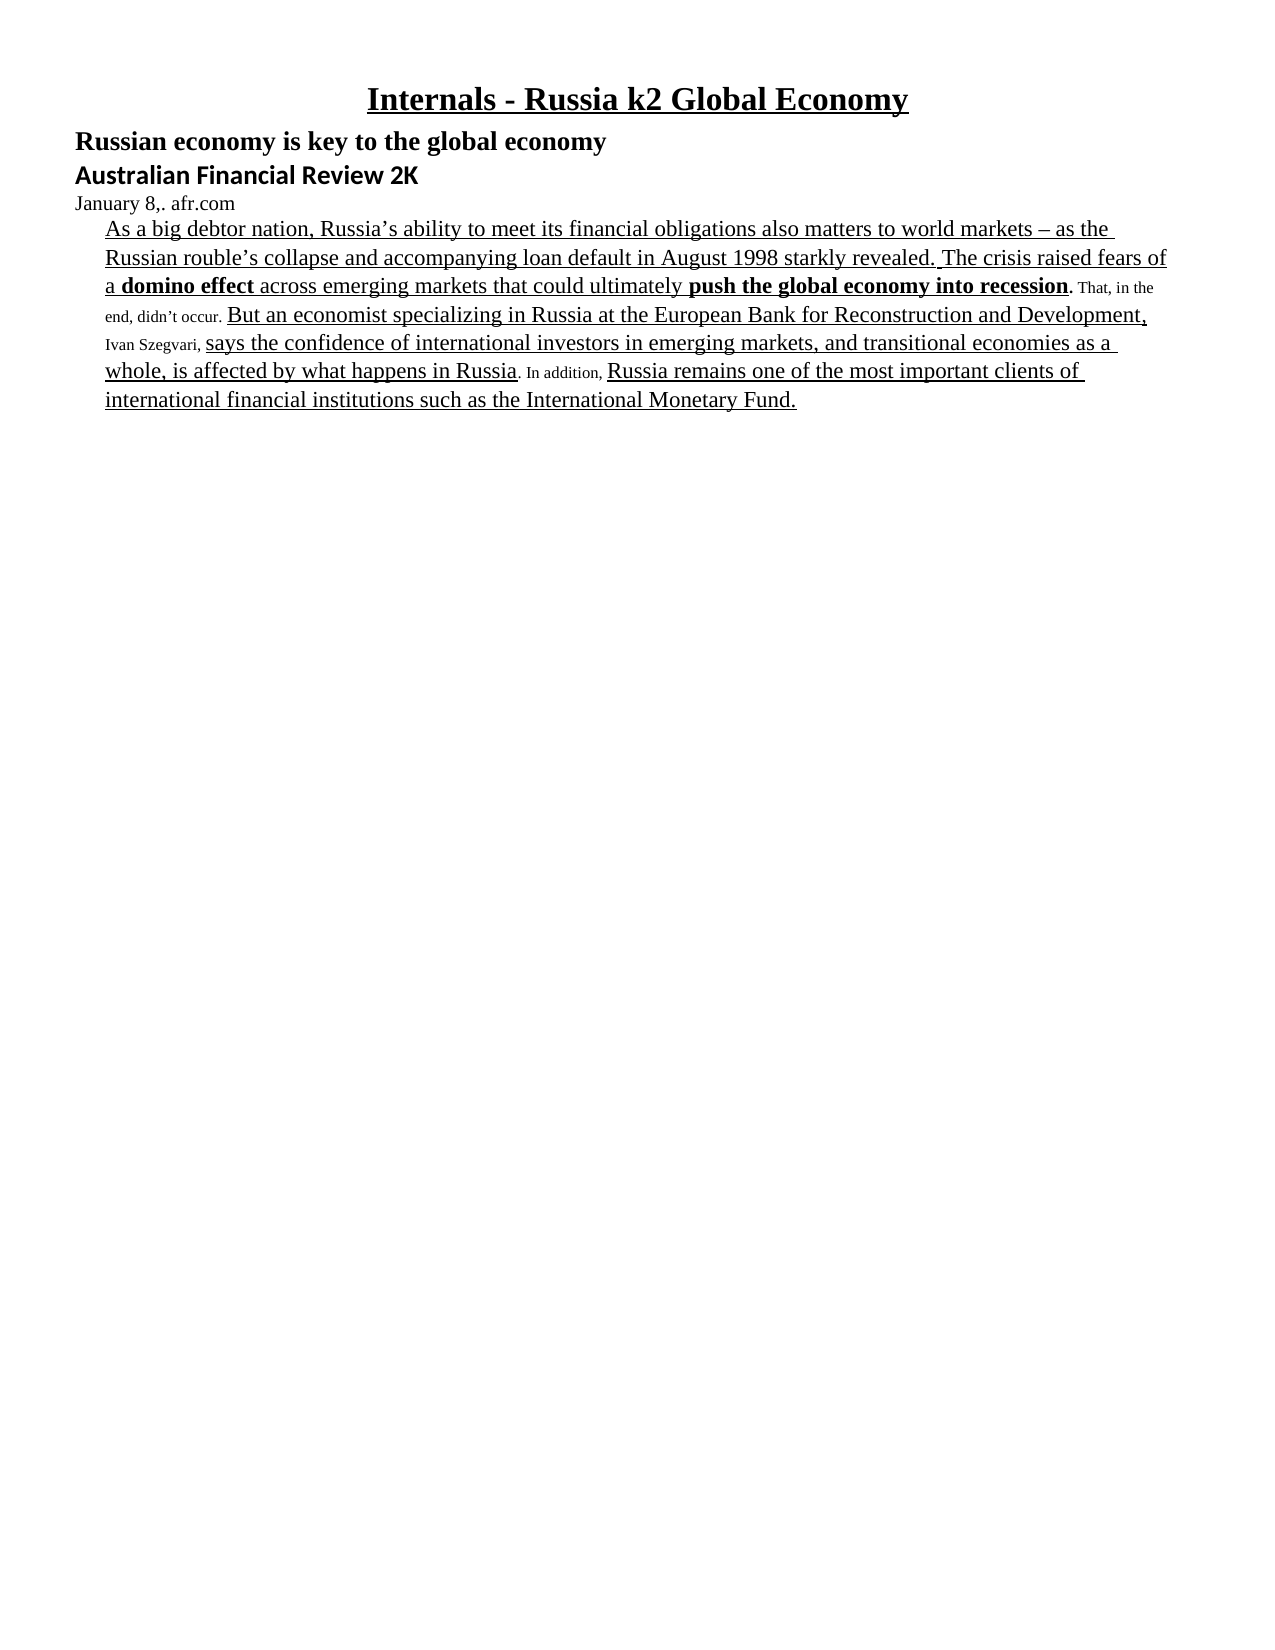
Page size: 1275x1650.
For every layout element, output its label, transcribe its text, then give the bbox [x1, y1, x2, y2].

subtitle Internals - Russia k2 Global Economy [75, 79, 1200, 117]
text January 8,. afr.com [75, 191, 1200, 215]
subtitle Russian economy is key to the global economy [75, 125, 1200, 156]
text Australian Financial Review 2K [75, 158, 1200, 191]
text As a big debtor nation, Russia’s ability to meet its financial obligations also matters to world markets – as the Russian rouble’s collapse and accompanying loan default in August 1998 starkly revealed. The crisis raised fears of a domino effect across emerging markets that could ultimately push the global economy into recession. That, in the end, didn’t occur. But an economist specializing in Russia at the European Bank for Reconstruction and Development, Ivan Szegvari, says the confidence of international investors in emerging markets, and transitional economies as a whole, is affected by what happens in Russia. In addition, Russia remains one of the most important clients of international financial institutions such as the International Monetary Fund. [105, 215, 1170, 412]
